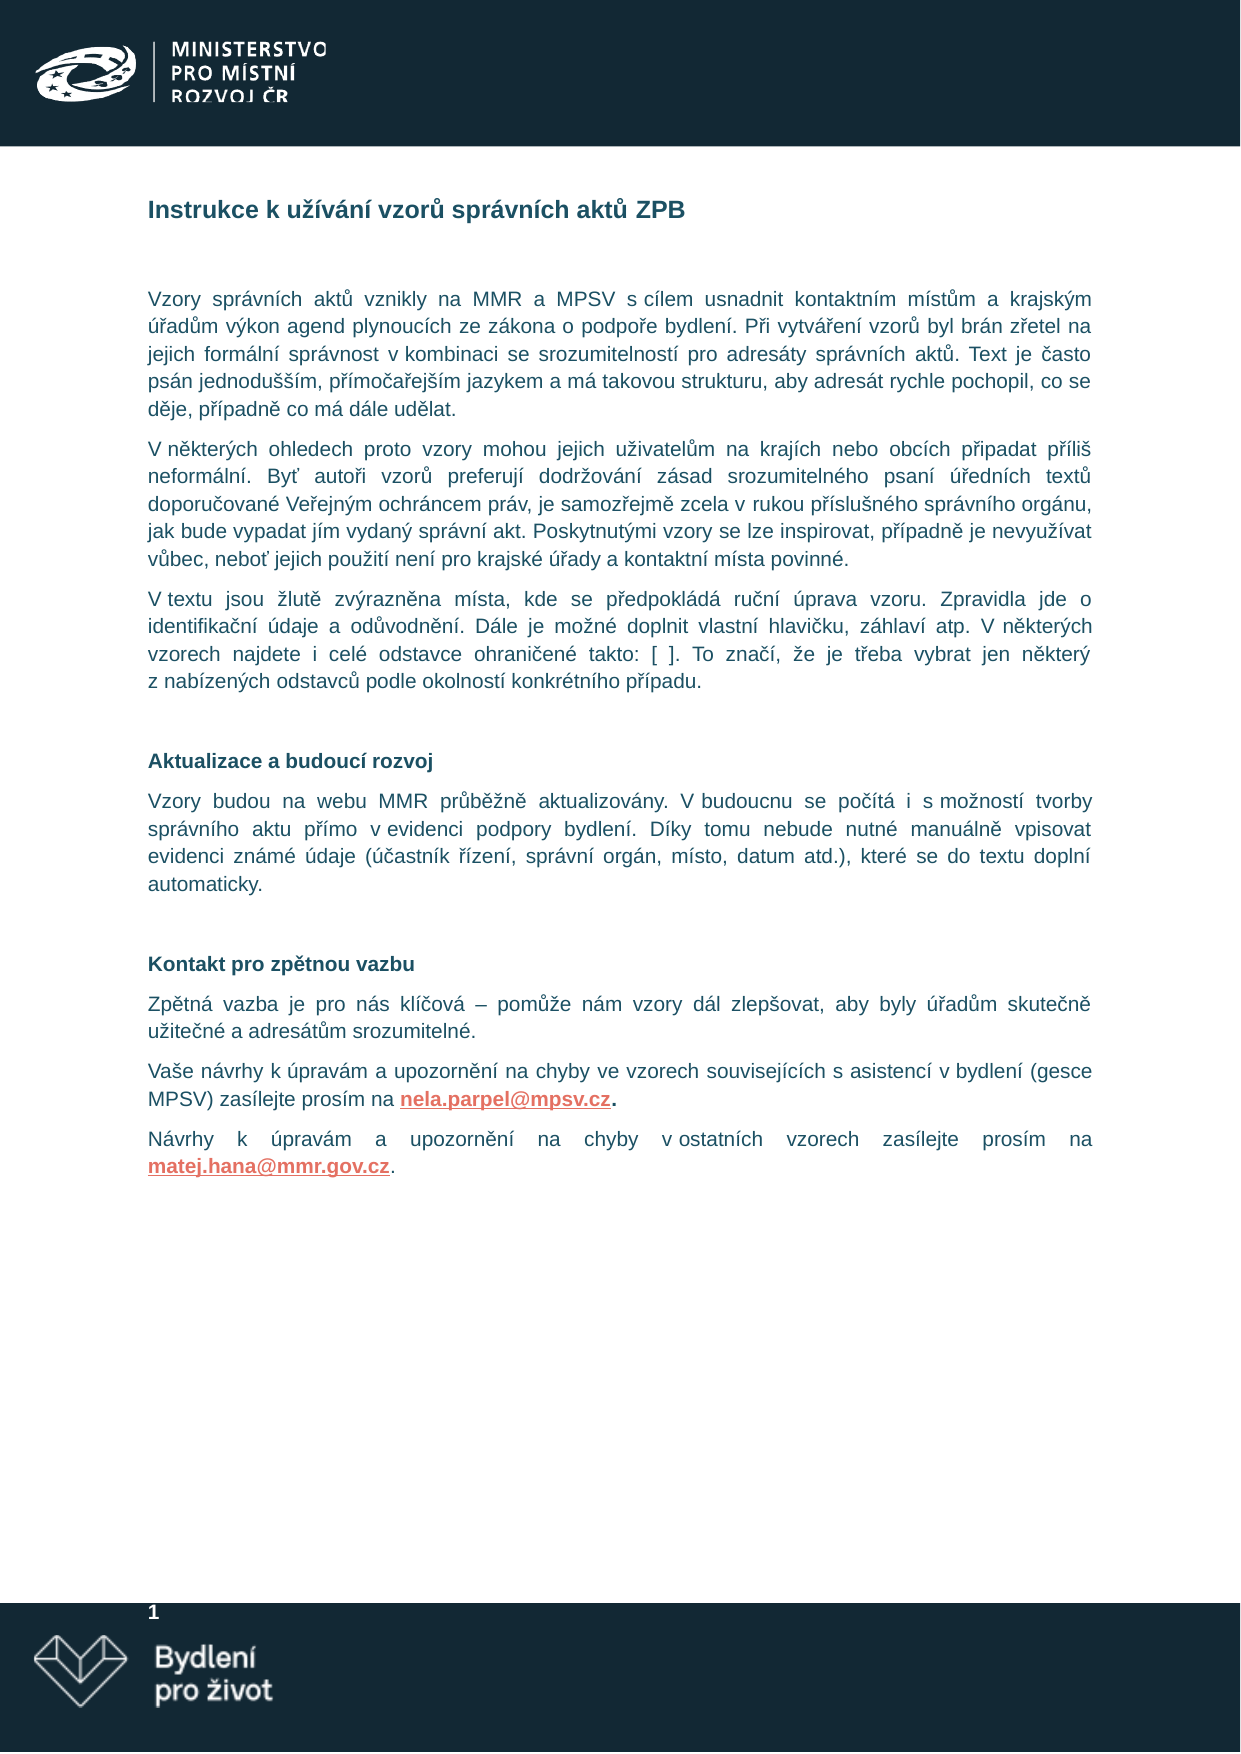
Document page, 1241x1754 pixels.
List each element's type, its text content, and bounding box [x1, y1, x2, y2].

text V některých ohledech proto vzory mohou jejich uživatelům na krajích nebo obcích připadat příliš neformální. Byť autoři vzorů preferují dodržování zásad srozumitelného psaní úředních textů doporučované Veřejným ochráncem práv, je samozřejmě zcela v rukou příslušného správního orgánu, jak bude vypadat jím vydaný správní akt. Poskytnutými vzory se lze inspirovat, případně je nevyužívat vůbec, neboť jejich použití není pro krajské úřady a kontaktní místa povinné. [148, 437, 1092, 571]
picture [33, 41, 326, 102]
text Instrukce k užívání vzorů správních aktů ZPB [148, 196, 1092, 224]
text Vzory budou na webu MMR průběžně aktualizovány. V budoucnu se počítá i s možností tvorby správního aktu přímo v evidenci podpory bydlení. Díky tomu nebude nutné manuálně vpisovat evidenci známé údaje (účastník řízení, správní orgán, místo, datum atd.), které se do textu doplní automaticky. [148, 789, 1092, 896]
text Aktualizace a budoucí rozvoj [148, 749, 1092, 773]
text Zpětná vazba je pro nás klíčová – pomůže nám vzory dál zlepšovat, aby byly úřadům skutečně užitečné a adresátům srozumitelné. [148, 992, 1092, 1043]
text Kontakt pro zpětnou vazbu [148, 952, 1092, 976]
picture [33, 1635, 274, 1708]
text Vaše návrhy k úpravám a upozornění na chyby ve vzorech souvisejících s asistencí v bydlení (gesce MPSV) zasílejte prosím na nela.parpel@mpsv.cz. [148, 1059, 1092, 1111]
text V textu jsou žlutě zvýrazněna místa, kde se předpokládá ruční úprava vzoru. Zpravidla jde o identifikační údaje a odůvodnění. Dále je možné doplnit vlastní hlavičku, záhlaví atp. V některých vzorech najdete i celé odstavce ohraničené takto: [ ]. To značí, že je třeba vybrat jen některý z nabízených odstavců podle okolností konkrétního případu. [148, 587, 1092, 693]
text Návrhy k úpravám a upozornění na chyby v ostatních vzorech zasílejte prosím na matej.hana@mmr.gov.cz. [148, 1127, 1092, 1178]
text Vzory správních aktů vznikly na MMR a MPSV s cílem usnadnit kontaktním místům a krajským úřadům výkon agend plynoucích ze zákona o podpoře bydlení. Při vytváření vzorů byl brán zřetel na jejich formální správnost v kombinaci se srozumitelností pro adresáty správních aktů. Text je často psán jednodušším, přímočařejším jazykem a má takovou strukturu, aby adresát rychle pochopil, co se děje, případně co má dále udělat. [148, 287, 1092, 421]
